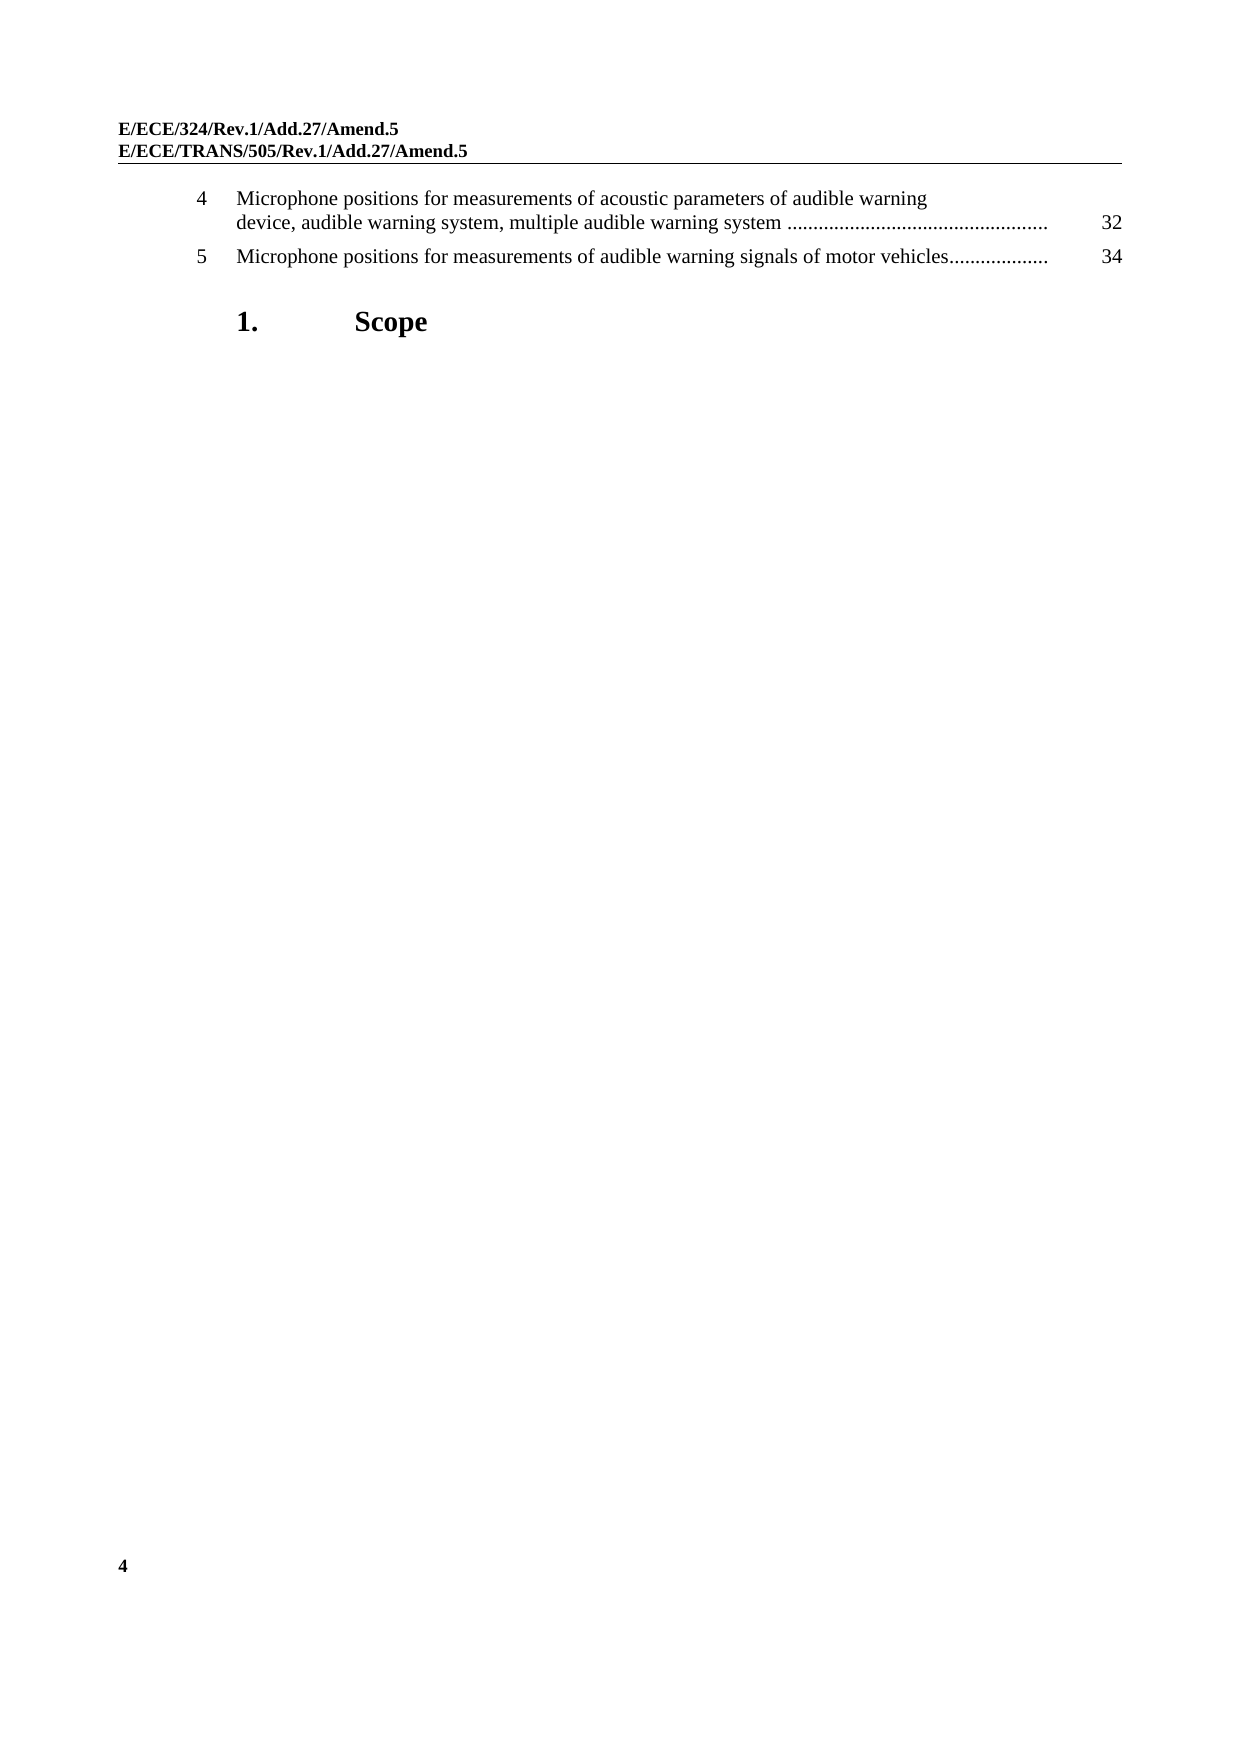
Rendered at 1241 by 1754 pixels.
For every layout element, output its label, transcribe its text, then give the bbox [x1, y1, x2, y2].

text device, audible warning system, multiple audible warning system 32 [118, 210, 1122, 234]
text 5 Microphone positions for measurements of audible warning signals of motor vehicles 34 [118, 244, 1122, 268]
text 1. Scope [236, 306, 1004, 337]
text 4 Microphone positions for measurements of acoustic parameters of audible warning [118, 186, 1122, 210]
